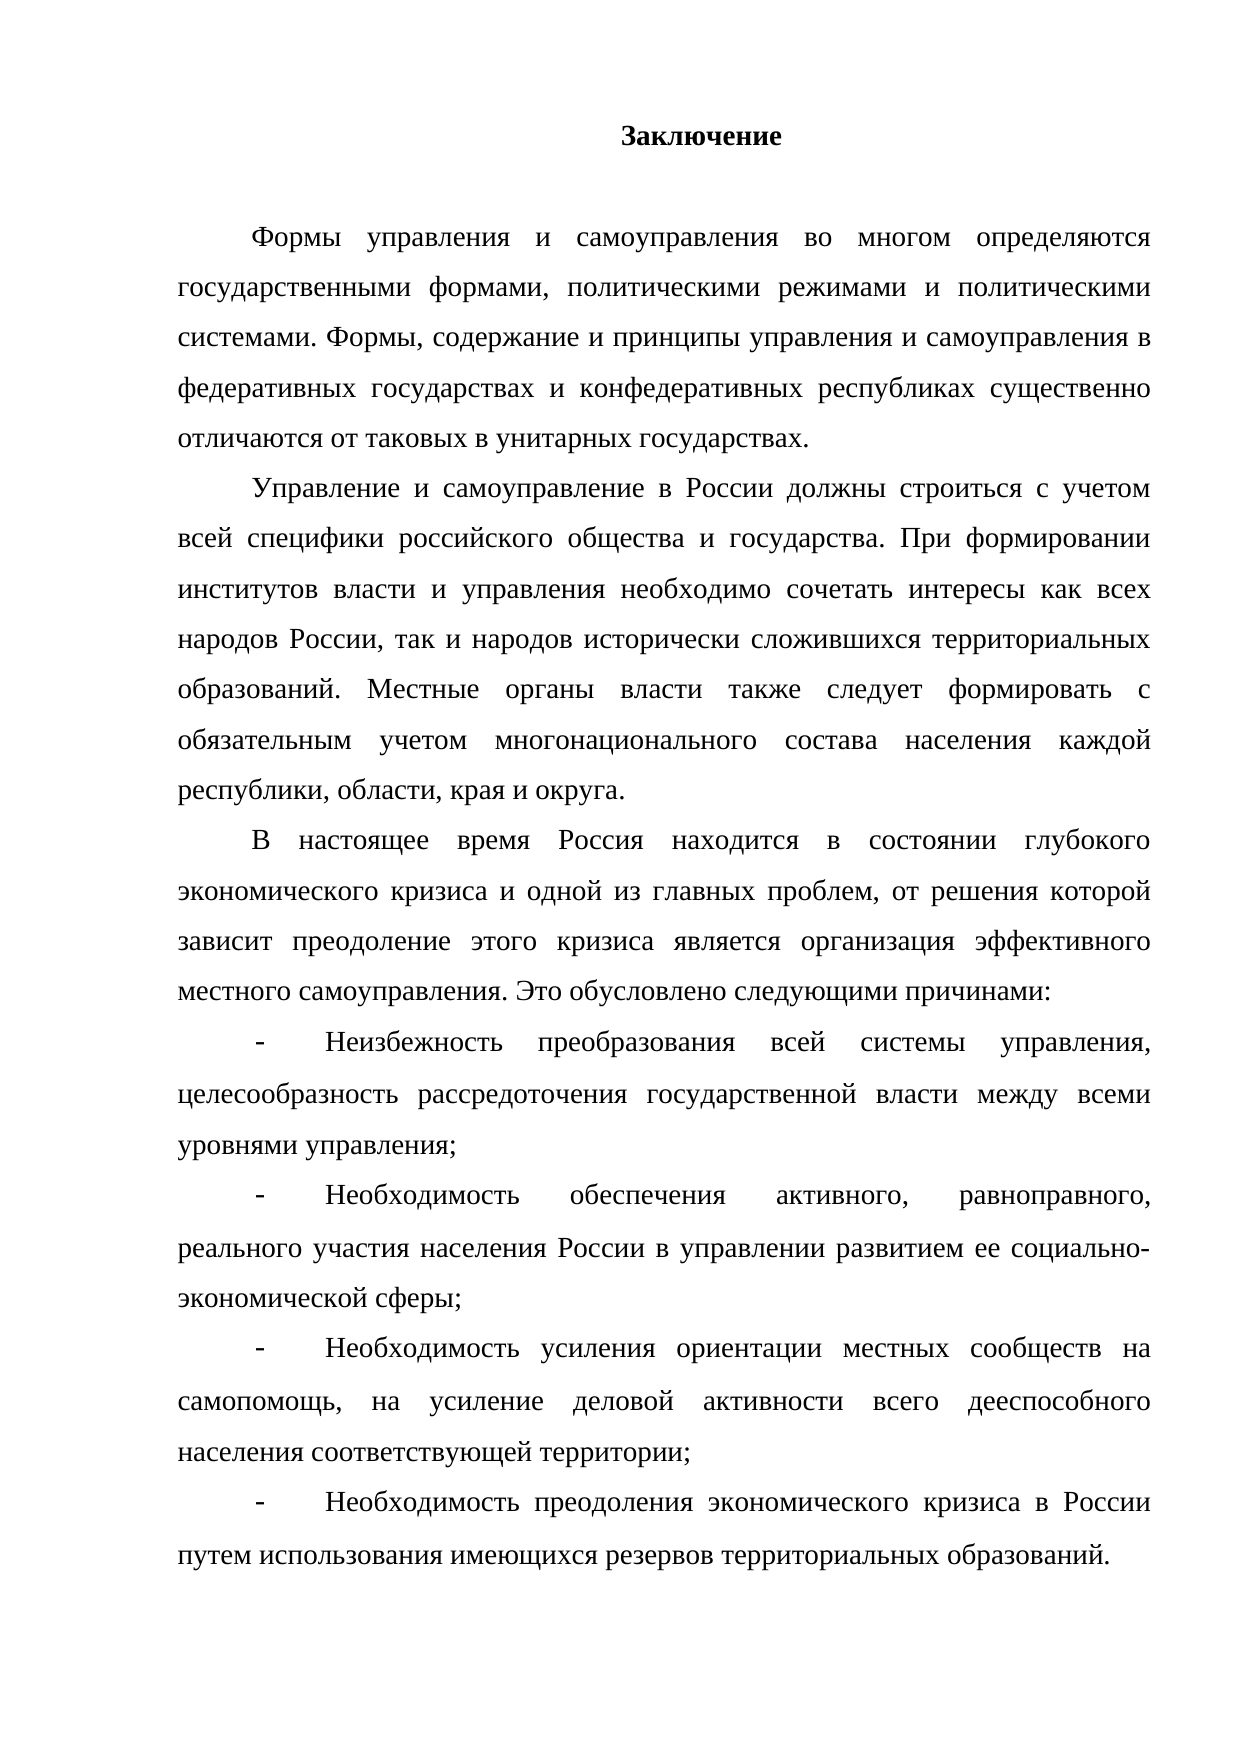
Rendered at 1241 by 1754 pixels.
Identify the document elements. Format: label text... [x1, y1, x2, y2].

text Управление и самоуправление в России должны строиться с учетом всей специфики российского общества и государства. При формировании институтов власти и управления необходимо сочетать интересы как всех народов России, так и народов исторически сложившихся территориальных образований. Местные органы власти также следует формировать с обязательным учетом многонационального состава населения каждой республики, области, края и округа. [177, 470, 1152, 806]
list Необходимость усиления ориентации местных сообществ на самопомощь, на усиление деловой активности всего дееспособного населения соответствующей территории; [177, 1331, 1152, 1467]
list Необходимость преодоления экономического кризиса в России путем использования имеющихся резервов территориальных образований. [177, 1484, 1152, 1570]
list Неизбежность преобразования всей системы управления, целесообразность рассредоточения государственной власти между всеми уровнями управления; [177, 1024, 1152, 1160]
list Необходимость обеспечения активного, равноправного, реального участия населения России в управлении развитием ее социально-экономической сферы; [177, 1177, 1152, 1314]
text Заключение [177, 118, 1152, 152]
text В настоящее время Россия находится в состоянии глубокого экономического кризиса и одной из главных проблем, от решения которой зависит преодоление этого кризиса является организация эффективного местного самоуправления. Это обусловлено следующими причинами: [177, 822, 1152, 1007]
text Формы управления и самоуправления во многом определяются государственными формами, политическими режимами и политическими системами. Формы, содержание и принципы управления и самоуправления в федеративных государствах и конфедеративных республиках существенно отличаются от таковых в унитарных государствах. [177, 219, 1152, 453]
